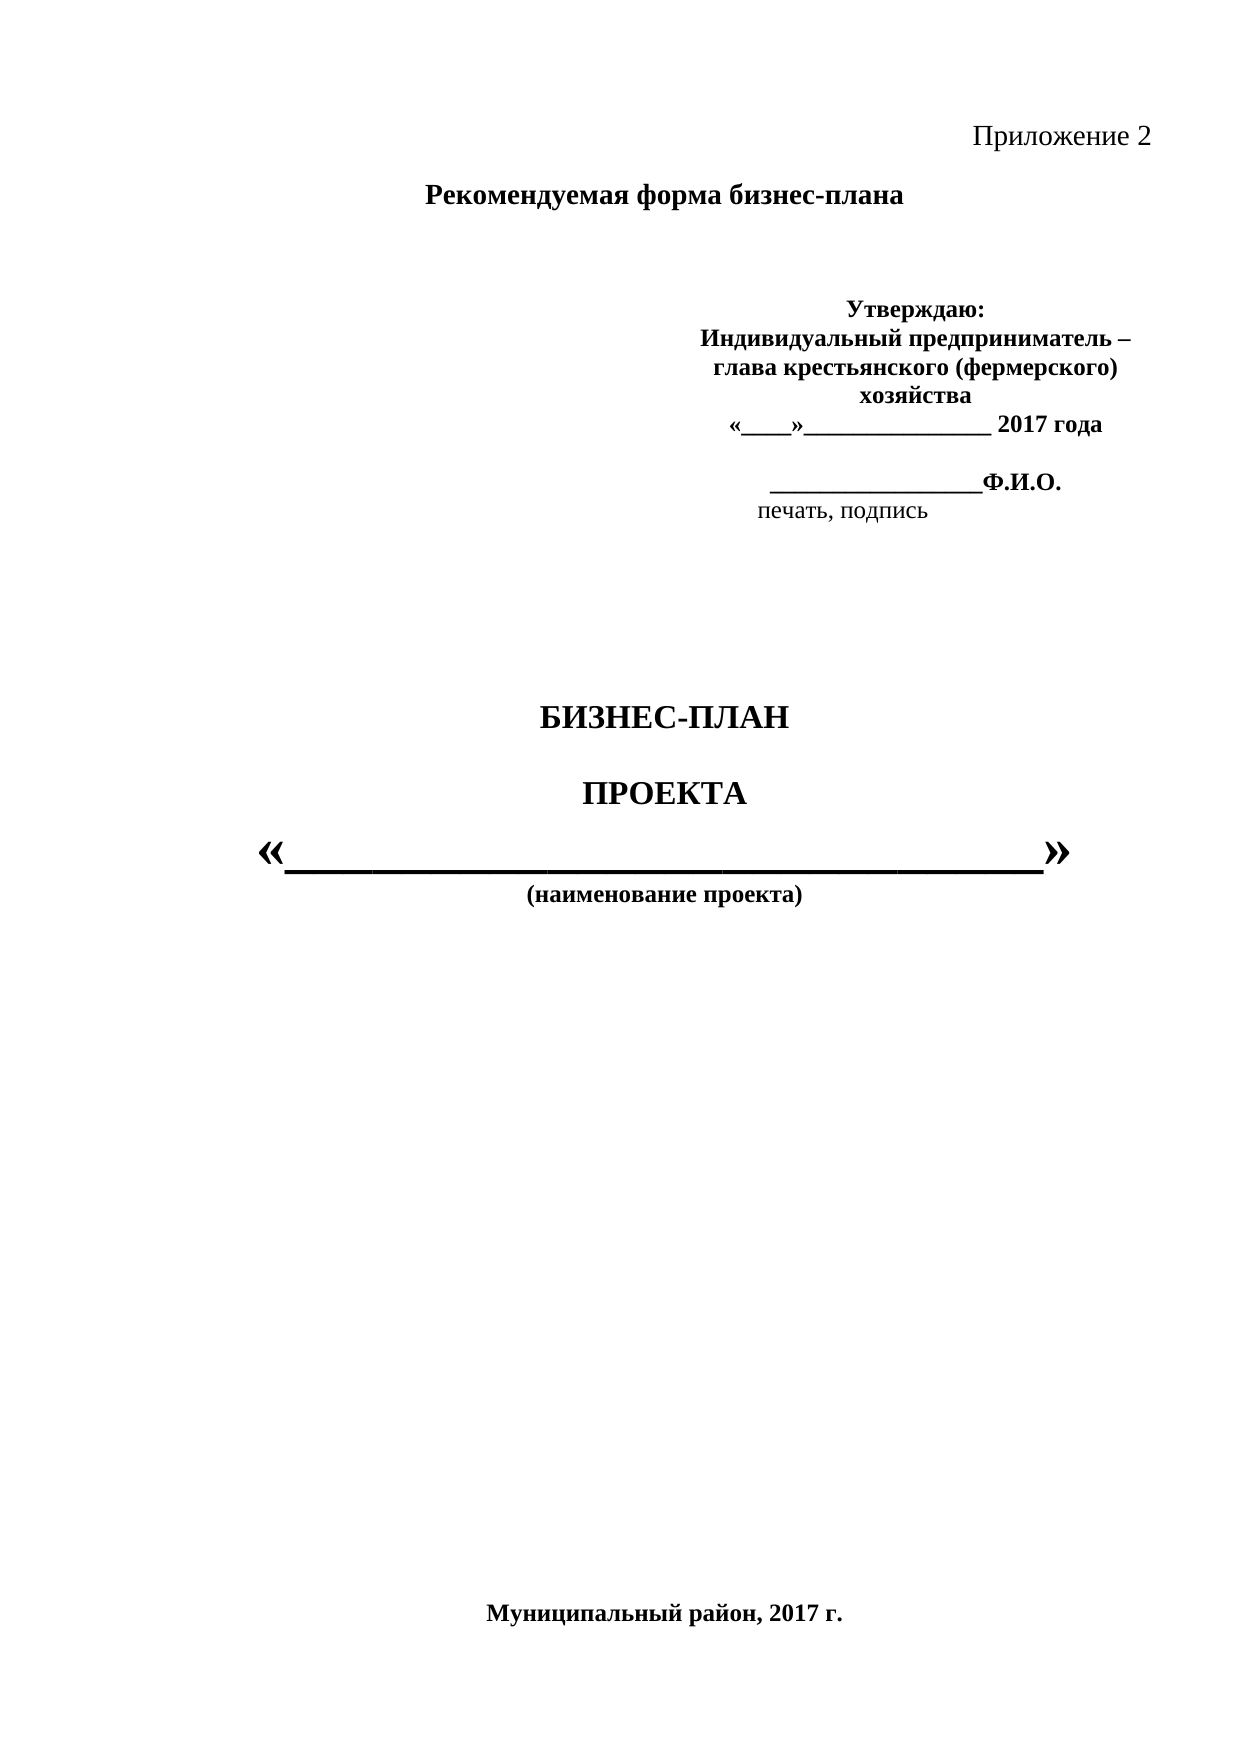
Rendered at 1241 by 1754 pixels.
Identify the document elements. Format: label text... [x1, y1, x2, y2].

text «__________________________» [177, 812, 1152, 879]
text Рекомендуемая форма бизнес-плана [177, 177, 1152, 211]
text печать, подпись [177, 496, 1152, 524]
text Муниципальный район, 2017 г. [177, 1598, 1152, 1626]
text «____»_______________ 2017 года [679, 409, 1152, 438]
text _________________Ф.И.О. [679, 467, 1152, 496]
text Приложение 2 [177, 118, 1152, 152]
text БИЗНЕС-ПЛАН [177, 697, 1152, 735]
text Индивидуальный предприниматель – глава крестьянского (фермерского) хозяйства [679, 323, 1152, 409]
text (наименование проекта) [177, 879, 1152, 908]
text ПРОЕКТА [177, 773, 1152, 812]
text Утверждаю: [679, 294, 1152, 323]
